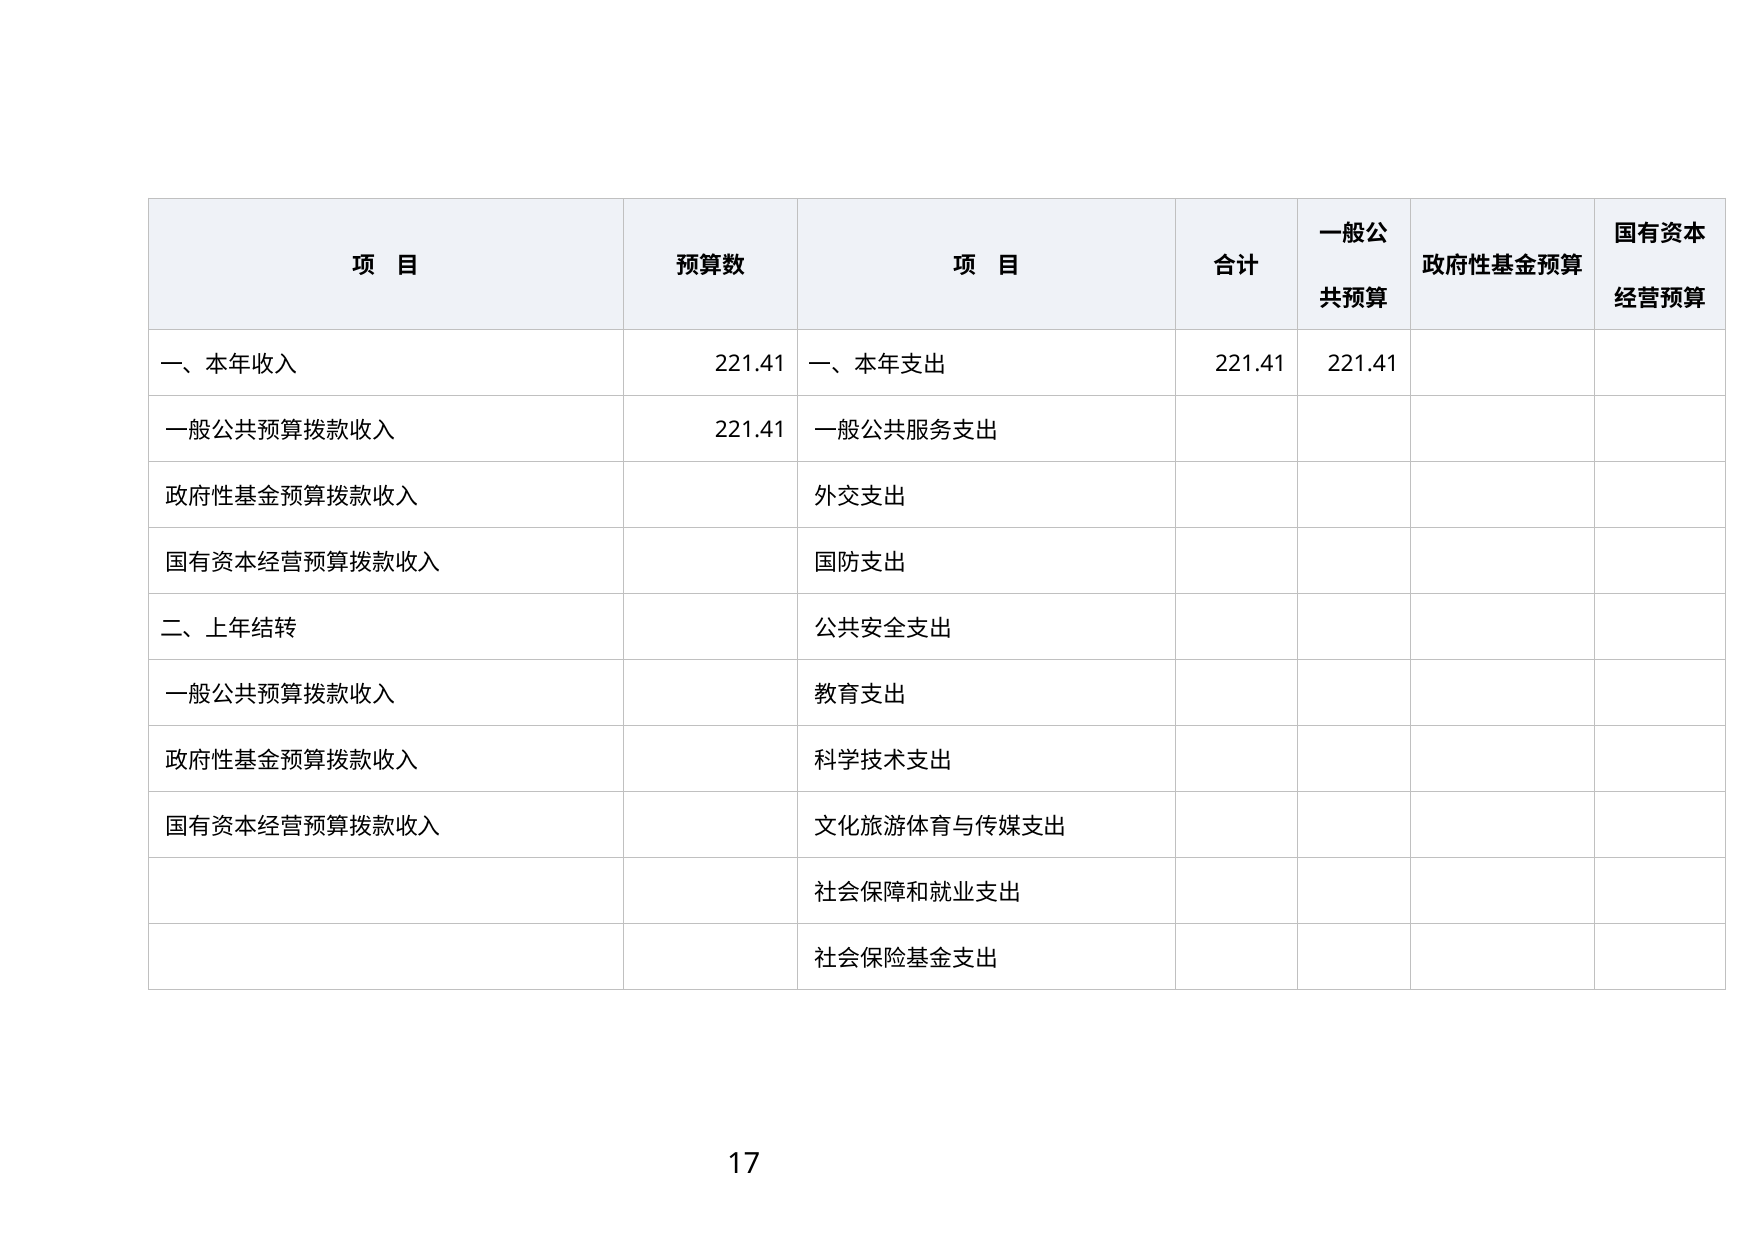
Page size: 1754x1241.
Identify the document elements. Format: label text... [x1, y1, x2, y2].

table_cell [1176, 858, 1297, 923]
table_cell 国有资本经营预算 [1595, 199, 1725, 329]
table_cell [1411, 594, 1594, 659]
table_cell 国有资本经营预算拨款收入 [149, 528, 623, 593]
table_cell [1411, 330, 1594, 395]
table_cell [1298, 594, 1410, 659]
table_cell 221.41 [1298, 330, 1410, 395]
table_cell [1595, 792, 1725, 857]
table_cell 项 目 [149, 199, 623, 329]
table_cell [624, 660, 797, 725]
table_cell [149, 924, 623, 989]
table_cell 项 目 [798, 199, 1175, 329]
table_cell [1176, 924, 1297, 989]
table_cell [1411, 726, 1594, 791]
table_cell 公共安全支出 [798, 594, 1175, 659]
table_cell [1298, 858, 1410, 923]
table_cell [624, 528, 797, 593]
table_cell [1595, 924, 1725, 989]
table_cell 一般公共预算拨款收入 [149, 396, 623, 461]
table_cell 社会保险基金支出 [798, 924, 1175, 989]
table_cell [1411, 924, 1594, 989]
table_cell [624, 858, 797, 923]
table_cell [1595, 726, 1725, 791]
table_cell [624, 924, 797, 989]
table_cell 政府性基金预算拨款收入 [149, 462, 623, 527]
table_cell 预算数 [624, 199, 797, 329]
table_cell 教育支出 [798, 660, 1175, 725]
table_cell 221.41 [624, 396, 797, 461]
table_cell [1595, 660, 1725, 725]
table_cell [1595, 330, 1725, 395]
table_cell [624, 726, 797, 791]
table_cell [1298, 660, 1410, 725]
table_cell [1411, 792, 1594, 857]
table_cell 一般公共服务支出 [798, 396, 1175, 461]
table_cell [1176, 462, 1297, 527]
table_cell [1595, 858, 1725, 923]
table_cell 一般公共预算拨款收入 [149, 660, 623, 725]
table_cell [1176, 594, 1297, 659]
table_cell [1595, 462, 1725, 527]
table_cell [1298, 528, 1410, 593]
table_cell 一、本年收入 [149, 330, 623, 395]
table_cell 社会保障和就业支出 [798, 858, 1175, 923]
table_cell [1411, 528, 1594, 593]
table_cell 合计 [1176, 199, 1297, 329]
table_cell 政府性基金预算拨款收入 [149, 726, 623, 791]
table_cell [1176, 396, 1297, 461]
table_cell [1176, 726, 1297, 791]
table_cell [1411, 858, 1594, 923]
table_cell [624, 594, 797, 659]
table_cell 国防支出 [798, 528, 1175, 593]
table_cell [1411, 396, 1594, 461]
table_cell [624, 462, 797, 527]
table_cell 科学技术支出 [798, 726, 1175, 791]
table_cell [1595, 594, 1725, 659]
table_cell [624, 792, 797, 857]
table_cell [1298, 792, 1410, 857]
table_cell [149, 858, 623, 923]
table_cell 221.41 [624, 330, 797, 395]
table_cell 一般公共预算 [1298, 199, 1410, 329]
table_cell 文化旅游体育与传媒支出 [798, 792, 1175, 857]
table_cell [1298, 924, 1410, 989]
table_cell [1595, 396, 1725, 461]
table_cell [1298, 462, 1410, 527]
table_cell 外交支出 [798, 462, 1175, 527]
table_cell 二、上年结转 [149, 594, 623, 659]
table_cell [1176, 792, 1297, 857]
table_cell 221.41 [1176, 330, 1297, 395]
table_cell [1298, 726, 1410, 791]
table_cell [1176, 660, 1297, 725]
table_cell [1595, 528, 1725, 593]
table_cell 国有资本经营预算拨款收入 [149, 792, 623, 857]
table_cell [1411, 660, 1594, 725]
table_cell [1411, 462, 1594, 527]
table_cell 政府性基金预算 [1411, 199, 1594, 329]
table_cell [1176, 528, 1297, 593]
table_cell [1298, 396, 1410, 461]
table_cell 一、本年支出 [798, 330, 1175, 395]
